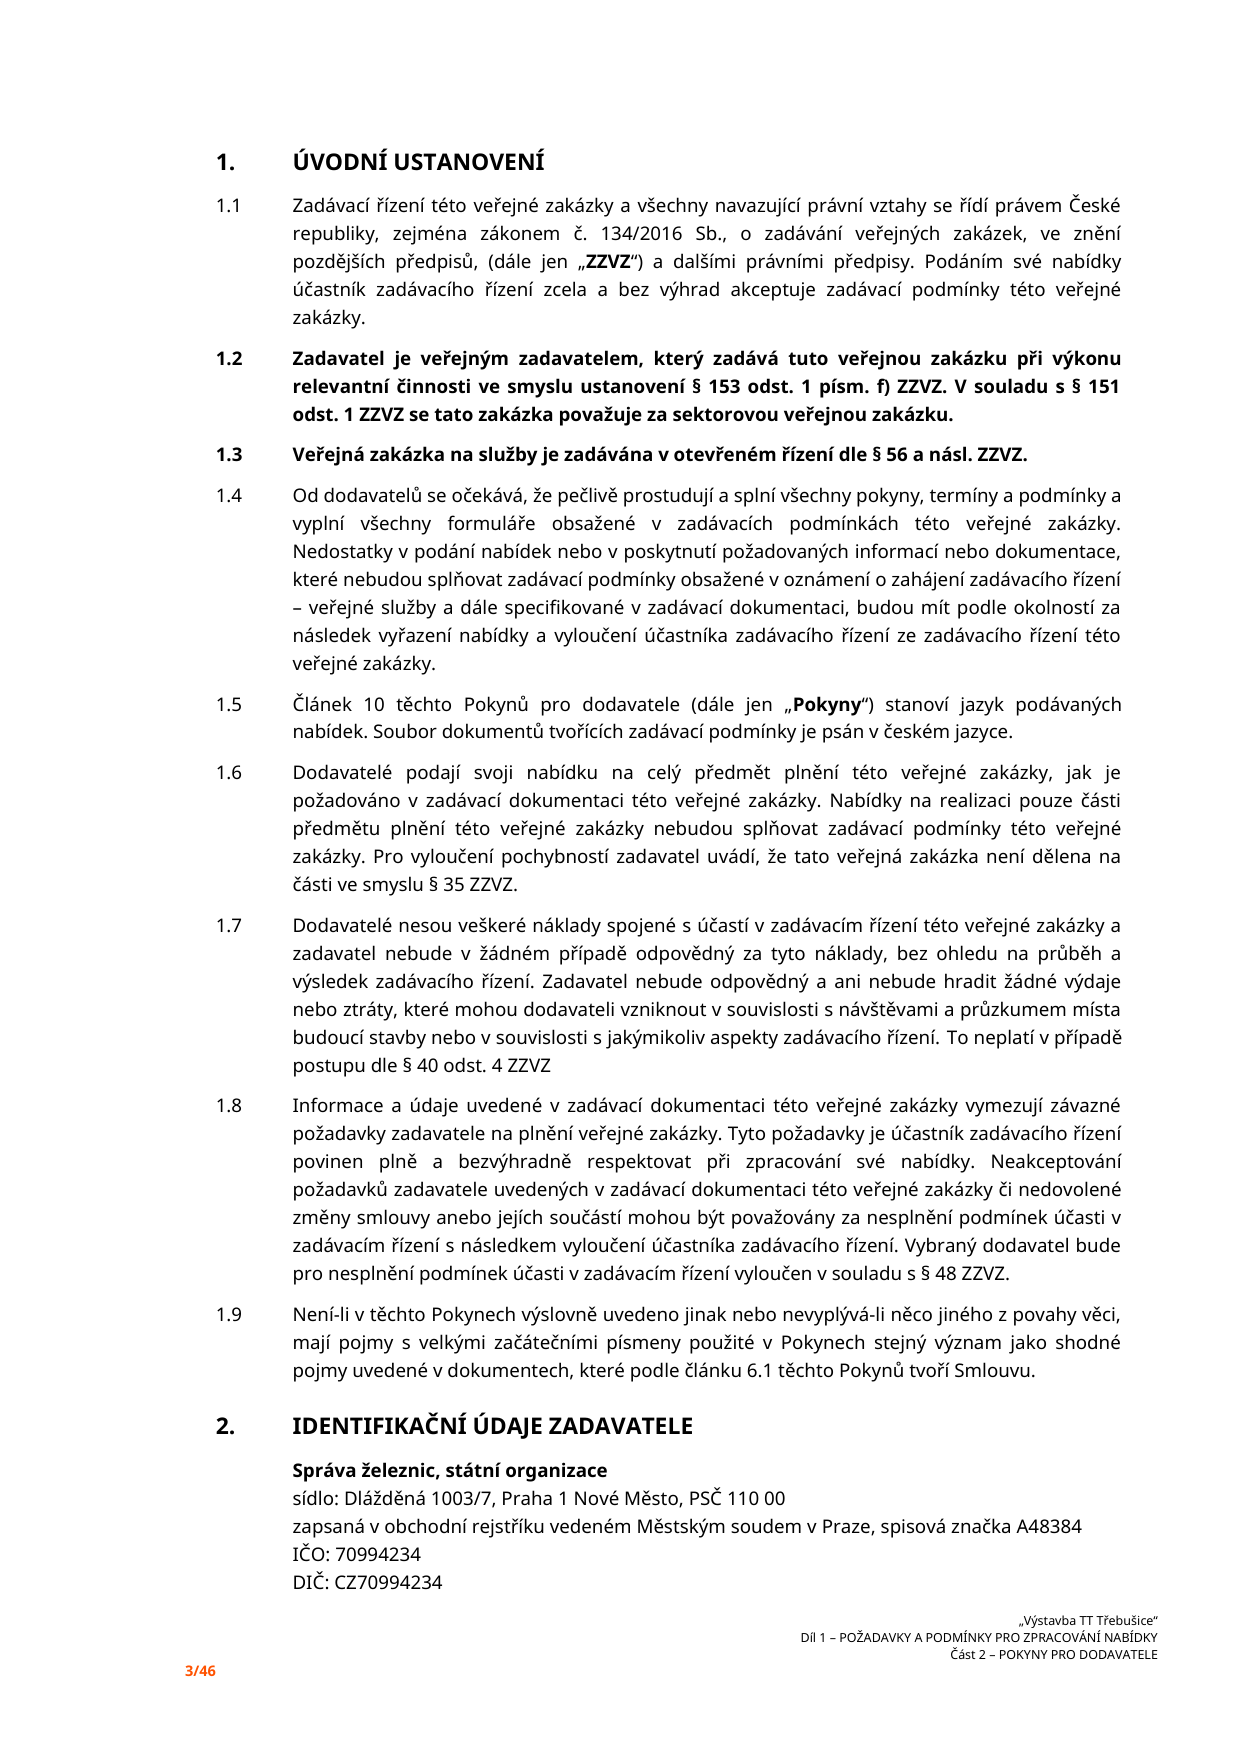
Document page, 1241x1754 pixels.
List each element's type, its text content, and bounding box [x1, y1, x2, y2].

text Správa železnic, státní organizace [292, 1457, 1122, 1483]
text Dodavatelé nesou veškeré náklady spojené s účastí v zadávacím řízení této veřejné zakázky a zadavatel nebude v žádném případě odpovědný za tyto náklady, bez ohledu na průběh a výsledek zadávacího řízení. Zadavatel nebude odpovědný a ani nebude hradit žádné výdaje nebo ztráty, které mohou dodavateli vzniknout v souvislosti s návštěvami a průzkumem místa budoucí stavby nebo v souvislosti s jakýmikoliv aspekty zadávacího řízení. To neplatí v případě postupu dle § 40 odst. 4 ZZVZ [216, 912, 1122, 1078]
text Není-li v těchto Pokynech výslovně uvedeno jinak nebo nevyplývá-li něco jiného z povahy věci, mají pojmy s velkými začátečními písmeny použité v Pokynech stejný význam jako shodné pojmy uvedené v dokumentech, které podle článku 6.1 těchto Pokynů tvoří Smlouvu. [216, 1301, 1122, 1383]
text Dodavatelé podají svoji nabídku na celý předmět plnění této veřejné zakázky, jak je požadováno v zadávací dokumentaci této veřejné zakázky. Nabídky na realizaci pouze části předmětu plnění této veřejné zakázky nebudou splňovat zadávací podmínky této veřejné zakázky. Pro vyloučení pochybností zadavatel uvádí, že tato veřejná zakázka není dělena na části ve smyslu § 35 ZZVZ. [216, 759, 1122, 897]
text Článek 10 těchto Pokynů pro dodavatele (dále jen „Pokyny“) stanoví jazyk podávaných nabídek. Soubor dokumentů tvořících zadávací podmínky je psán v českém jazyce. [216, 691, 1122, 744]
text Informace a údaje uvedené v zadávací dokumentaci této veřejné zakázky vymezují závazné požadavky zadavatele na plnění veřejné zakázky. Tyto požadavky je účastník zadávacího řízení povinen plně a bezvýhradně respektovat při zpracování své nabídky. Neakceptování požadavků zadavatele uvedených v zadávací dokumentaci této veřejné zakázky či nedovolené změny smlouvy anebo jejích součástí mohou být považovány za nesplnění podmínek účasti v zadávacím řízení s následkem vyloučení účastníka zadávacího řízení. Vybraný dodavatel bude pro nesplnění podmínek účasti v zadávacím řízení vyloučen v souladu s § 48 ZZVZ. [216, 1093, 1122, 1286]
text Veřejná zakázka na služby je zadávána v otevřeném řízení dle § 56 a násl. ZZVZ. [216, 442, 1122, 467]
text zapsaná v obchodní rejstříku vedeném Městským soudem v Praze, spisová značka A48384 [292, 1513, 1122, 1539]
text DIČ: CZ70994234 [292, 1569, 1122, 1595]
text Zadavatel je veřejným zadavatelem, který zadává tuto veřejnou zakázku při výkonu relevantní činnosti ve smyslu ustanovení § 153 odst. 1 písm. f) ZZVZ. V souladu s § 151 odst. 1 ZZVZ se tato zakázka považuje za sektorovou veřejnou zakázku. [216, 345, 1122, 427]
text IČO: 70994234 [292, 1541, 1122, 1567]
text ÚVODNÍ USTANOVENÍ [216, 146, 1122, 177]
text Zadávací řízení této veřejné zakázky a všechny navazující právní vztahy se řídí právem České republiky, zejména zákonem č. 134/2016 Sb., o zadávání veřejných zakázek, ve znění pozdějších předpisů, (dále jen „ZZVZ“) a dalšími právními předpisy. Podáním své nabídky účastník zadávacího řízení zcela a bez výhrad akceptuje zadávací podmínky této veřejné zakázky. [216, 192, 1122, 330]
text IDENTIFIKAČNÍ ÚDAJE ZADAVATELE [216, 1410, 1122, 1442]
text sídlo: Dlážděná 1003/7, Praha 1 Nové Město, PSČ 110 00 [292, 1485, 1122, 1511]
text Od dodavatelů se očekává, že pečlivě prostudují a splní všechny pokyny, termíny a podmínky a vyplní všechny formuláře obsažené v zadávacích podmínkách této veřejné zakázky. Nedostatky v podání nabídek nebo v poskytnutí požadovaných informací nebo dokumentace, které nebudou splňovat zadávací podmínky obsažené v oznámení o zahájení zadávacího řízení – veřejné služby a dále specifikované v zadávací dokumentaci, budou mít podle okolností za následek vyřazení nabídky a vyloučení účastníka zadávacího řízení ze zadávacího řízení této veřejné zakázky. [216, 482, 1122, 676]
